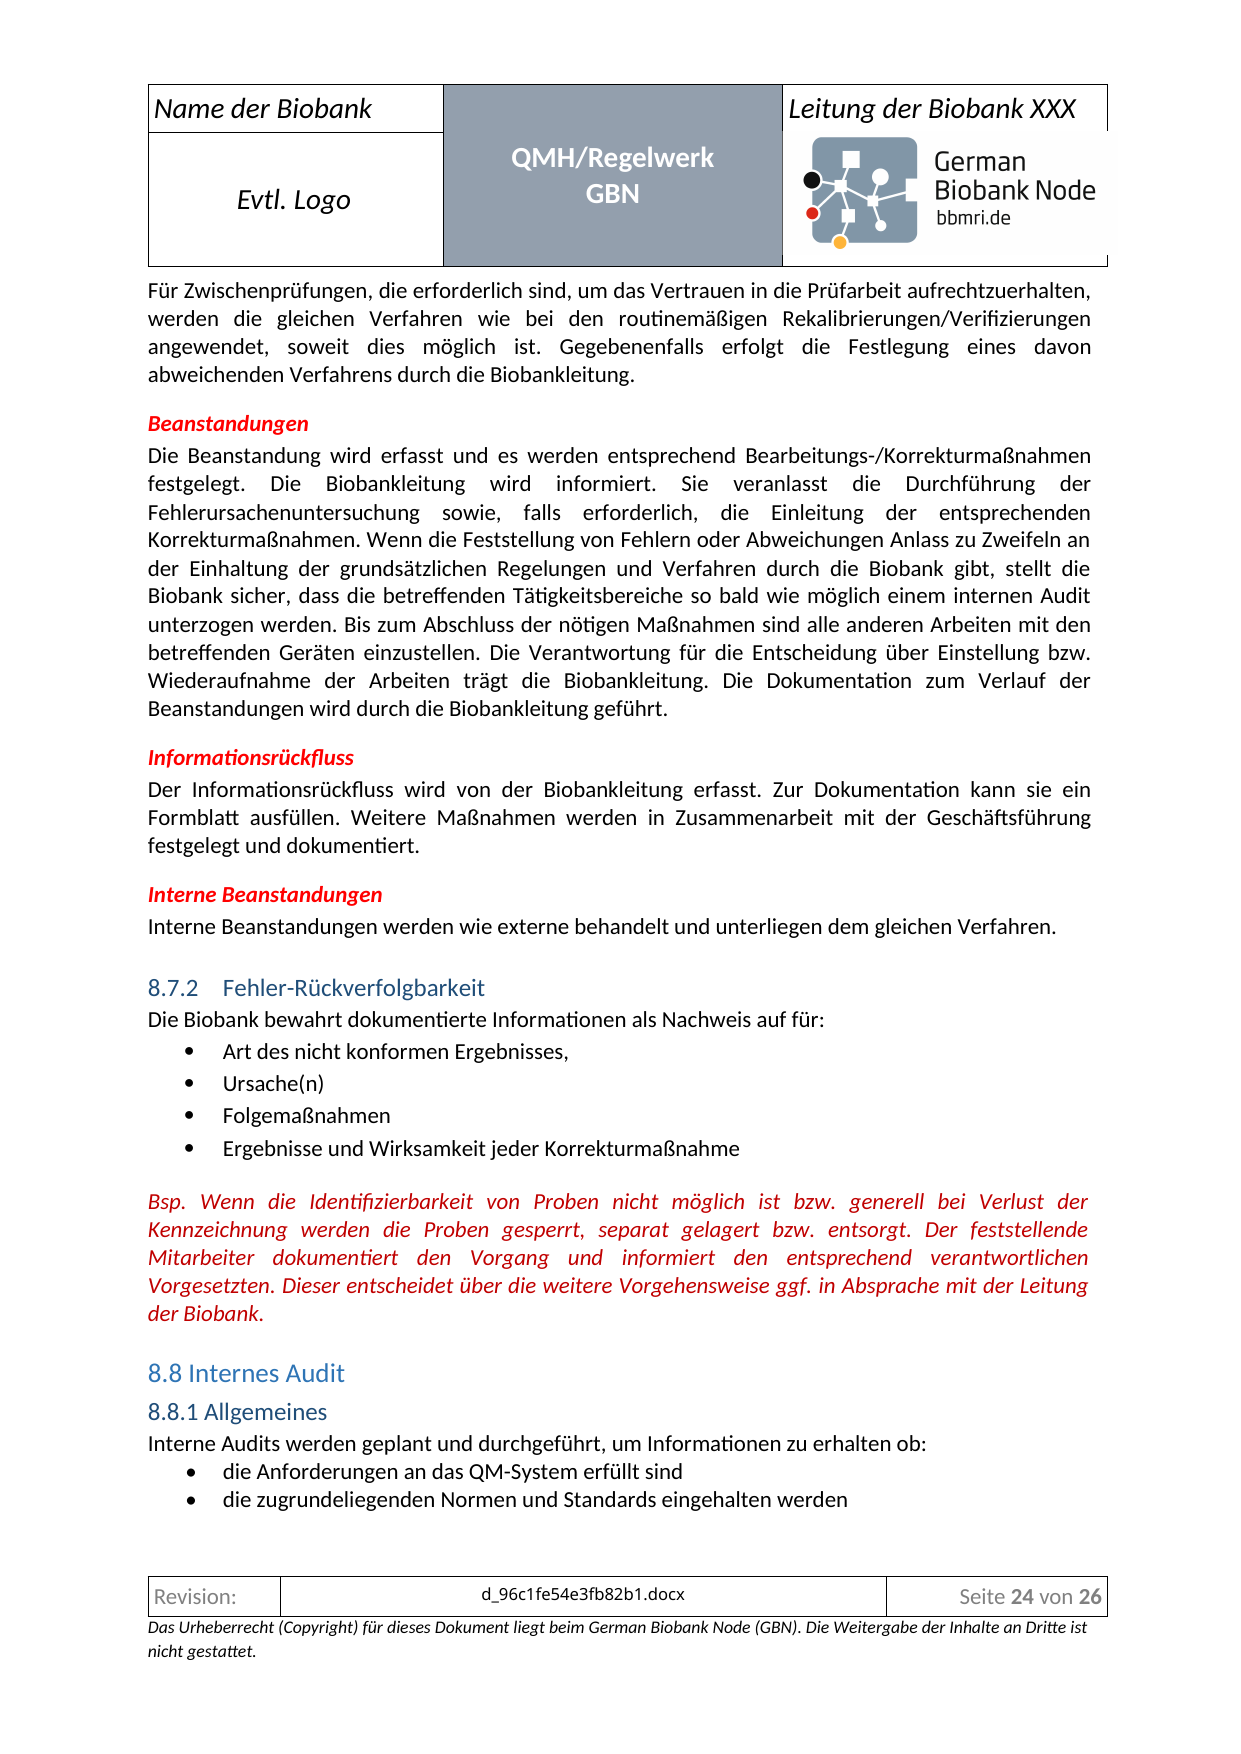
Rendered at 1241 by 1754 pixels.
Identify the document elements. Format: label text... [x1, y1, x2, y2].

text Für Zwischenprüfungen, die erforderlich sind, um das Vertrauen in die Prüfarbeit aufrechtzuerhalten, werden die gleichen Verfahren wie bei den routinemäßigen Rekalibrierungen/Verifizierungen angewendet, soweit dies möglich ist. Gegebenenfalls erfolgt die Festlegung eines davon abweichenden Verfahrens durch die Biobankleitung. [148, 276, 1093, 388]
list Die Biobank bewahrt dokumentierte Informationen als Nachweis auf für: [148, 1005, 1093, 1033]
text Interne Audits werden geplant und durchgeführt, um Informationen zu erhalten ob: [148, 1429, 1093, 1457]
subtitle 8.8 Internes Audit [148, 1356, 1093, 1389]
text Bsp. Wenn die Identifizierbarkeit von Proben nicht möglich ist bzw. generell bei Verlust der Kennzeichnung werden die Proben gesperrt, separat gelagert bzw. entsorgt. Der feststellende Mitarbeiter dokumentiert den Vorgang und informiert den entsprechend verantwortlichen Vorgesetzten. Dieser entscheidet über die weitere Vorgehensweise ggf. in Absprache mit der Leitung der Biobank. [148, 1187, 1093, 1327]
list Art des nicht konformen Ergebnisses, [185, 1037, 1093, 1065]
picture [782, 131, 1118, 255]
text Interne Beanstandungen [148, 880, 1093, 908]
subtitle 8.8.1 Allgemeines [148, 1396, 1093, 1427]
text Der Informationsrückfluss wird von der Biobankleitung erfasst. Zur Dokumentation kann sie ein Formblatt ausfüllen. Weitere Maßnahmen werden in Zusammenarbeit mit der Geschäftsführung festgelegt und dokumentiert. [148, 775, 1093, 859]
text Interne Beanstandungen werden wie externe behandelt und unterliegen dem gleichen Verfahren. [148, 912, 1093, 940]
list Folgemaßnahmen [185, 1102, 1093, 1129]
list die Anforderungen an das QM-System erfüllt sind [185, 1457, 1093, 1485]
subtitle Fehler-Rückverfolgbarkeit [148, 972, 1093, 1003]
list Ursache(n) [185, 1069, 1093, 1097]
text Die Beanstandung wird erfasst und es werden entsprechend Bearbeitungs-/Korrekturmaßnahmen festgelegt. Die Biobankleitung wird informiert. Sie veranlasst die Durchführung der Fehlerursachenuntersuchung sowie, falls erforderlich, die Einleitung der entsprechenden Korrekturmaßnahmen. Wenn die Feststellung von Fehlern oder Abweichungen Anlass zu Zweifeln an der Einhaltung der grundsätzlichen Regelungen und Verfahren durch die Biobank gibt, stellt die Biobank sicher, dass die betreffenden Tätigkeitsbereiche so bald wie möglich einem internen Audit unterzogen werden. Bis zum Abschluss der nötigen Maßnahmen sind alle anderen Arbeiten mit den betreffenden Geräten einzustellen. Die Verantwortung für die Entscheidung über Einstellung bzw. Wiederaufnahme der Arbeiten trägt die Biobankleitung. Die Dokumentation zum Verlauf der Beanstandungen wird durch die Biobankleitung geführt. [148, 442, 1093, 722]
text Informationsrückfluss [148, 743, 1093, 771]
list Ergebnisse und Wirksamkeit jeder Korrekturmaßnahme [185, 1134, 1093, 1162]
text Beanstandungen [148, 409, 1093, 437]
list die zugrundeliegenden Normen und Standards eingehalten werden [185, 1485, 1093, 1513]
